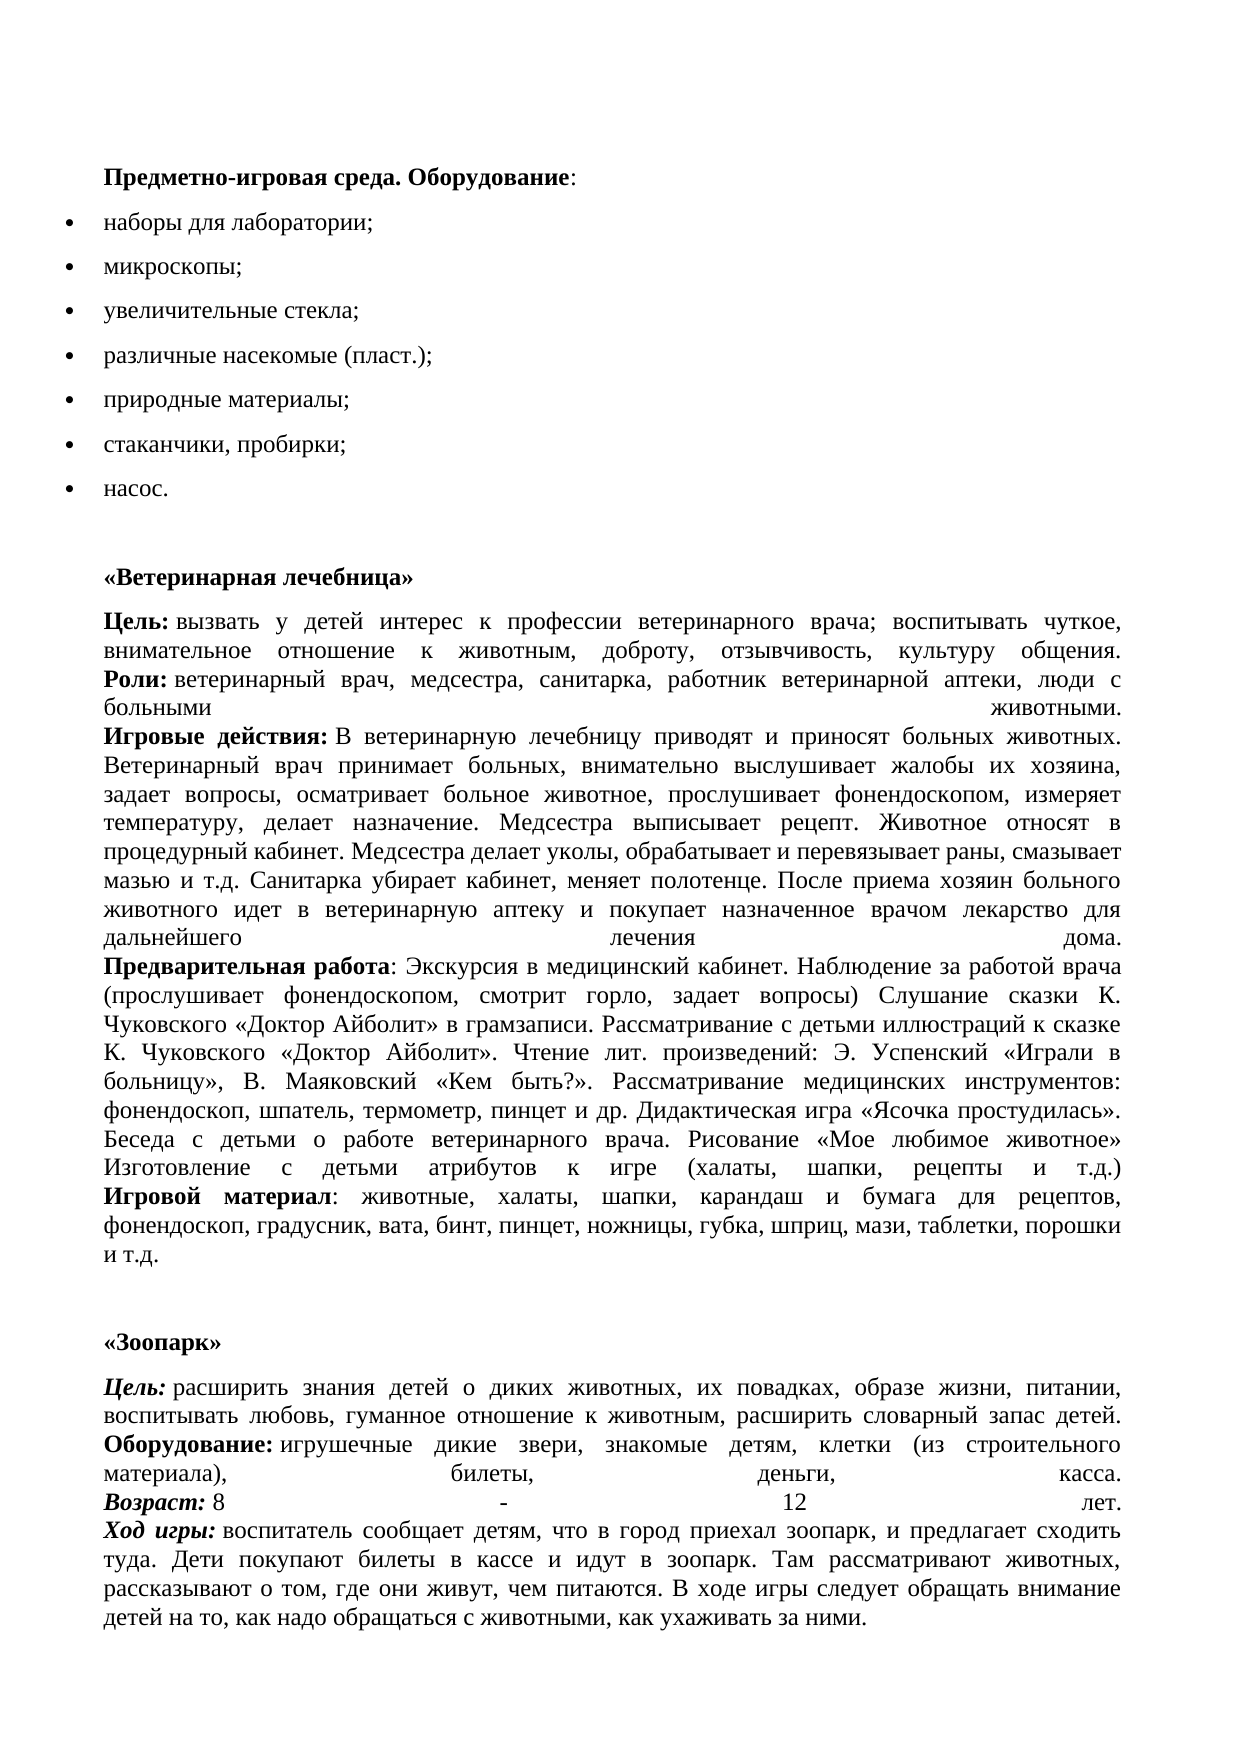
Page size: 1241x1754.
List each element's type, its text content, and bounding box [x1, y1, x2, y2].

text Цель: расширить знания детей о диких животных, их повадках, образе жизни, питании, воспитывать любовь, гуманное отношение к животным, расширить словарный запас детей. Оборудование: игрушечные дикие звери, знакомые детям, клетки (из строительного материала), билеты, деньги, касса. Возраст: 8 - 12 лет. Ход игры: воспитатель сообщает детям, что в город приехал зоопарк, и предлагает сходить туда. Дети покупают билеты в кассе и идут в зоопарк. Там рассматривают животных, рассказывают о том, где они живут, чем питаются. В ходе игры следует обращать внимание детей на то, как надо обращаться с животными, как ухаживать за ними. [103, 1372, 1122, 1631]
text Цель: вызвать у детей интерес к профессии ветеринарного врача; воспитывать чуткое, внимательное отношение к животным, доброту, отзывчивость, культуру общения. Роли: ветеринарный врач, медсестра, санитарка, работник ветеринарной аптеки, люди с больными животными. Игровые действия: В ветеринарную лечебницу приводят и приносят больных животных. Ветеринарный врач принимает больных, внимательно выслушивает жалобы их хозяина, задает вопросы, осматривает больное животное, прослушивает фонендоскопом, измеряет температуру, делает назначение. Медсестра выписывает рецепт. Животное относят в процедурный кабинет. Медсестра делает уколы, обрабатывает и перевязывает раны, смазывает мазью и т.д. Санитарка убирает кабинет, меняет полотенце. После приема хозяин больного животного идет в ветеринарную аптеку и покупает назначенное врачом лекарство для дальнейшего лечения дома. Предварительная работа: Экскурсия в медицинский кабинет. Наблюдение за работой врача (прослушивает фонендоскопом, смотрит горло, задает вопросы) Слушание сказки К. Чуковского «Доктор Айболит» в грамзаписи. Рассматривание с детьми иллюстраций к сказке К. Чуковского «Доктор Айболит». Чтение лит. произведений: Э. Успенский «Играли в больницу», В. Маяковский «Кем быть?». Рассматривание медицинских инструментов: фонендоскоп, шпатель, термометр, пинцет и др. Дидактическая игра «Ясочка простудилась». Беседа с детьми о работе ветеринарного врача. Рисование «Мое любимое животное» Изготовление с детьми атрибутов к игре (халаты, шапки, рецепты и т.д.) Игровой материал: животные, халаты, шапки, карандаш и бумага для рецептов, фонендоскоп, градусник, вата, бинт, пинцет, ножницы, губка, шприц, мази, таблетки, порошки и т.д. [103, 606, 1122, 1267]
text «Зоопарк» [103, 1327, 1122, 1356]
list увеличительные стекла; [66, 296, 1122, 324]
list насос. [66, 473, 1122, 502]
list различные насекомые (пласт.); [66, 340, 1122, 369]
list микроскопы; [66, 251, 1122, 280]
list наборы для лаборатории; [66, 207, 1122, 236]
text «Ветеринарная лечебница» [103, 562, 1122, 591]
text Предметно-игровая среда. Оборудование: [103, 162, 1122, 191]
list стаканчики, пробирки; [66, 429, 1122, 457]
list природные материалы; [66, 384, 1122, 413]
